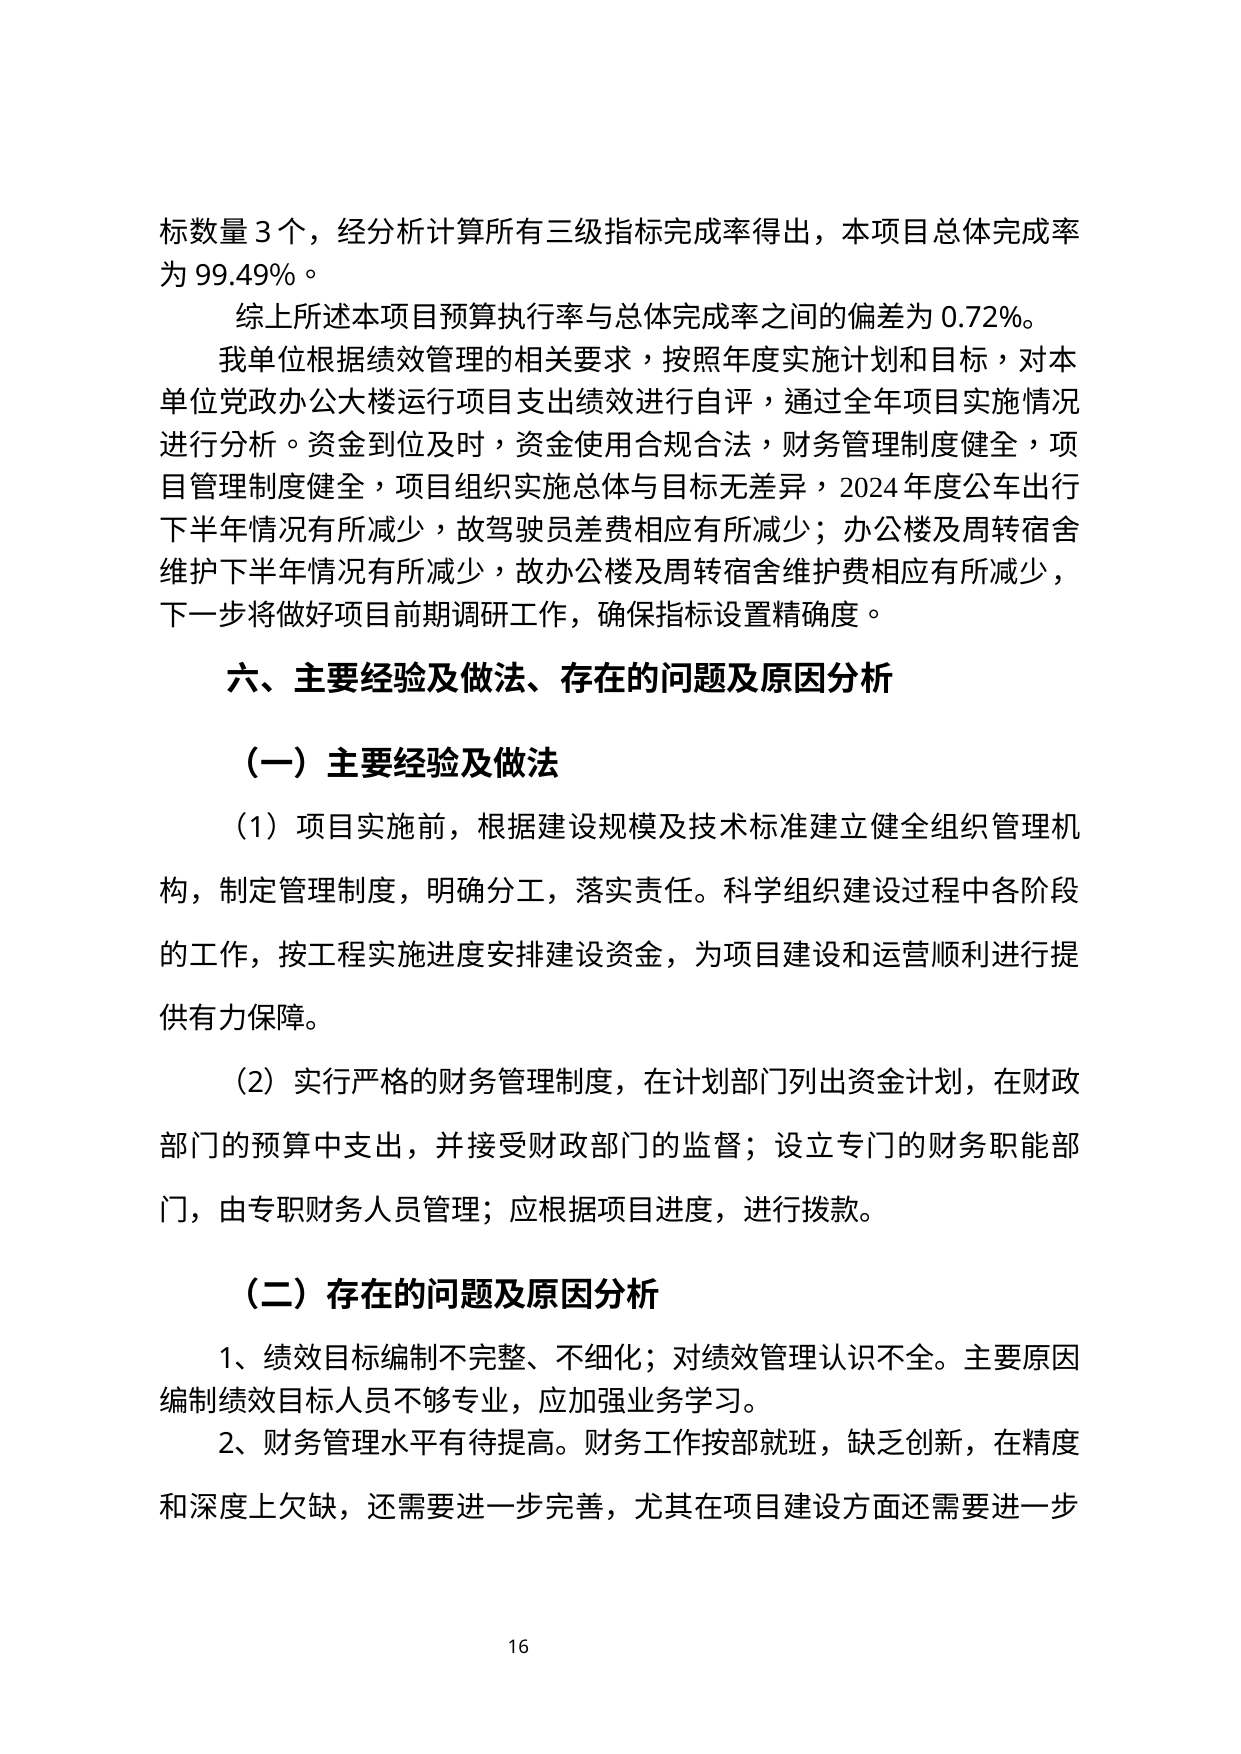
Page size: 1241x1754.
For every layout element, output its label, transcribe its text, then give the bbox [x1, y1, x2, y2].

subtitle 主要经验及做法 [159, 719, 1081, 804]
text （2）实行严格的财务管理制度，在计划部门列出资金计划，在财政部门的预算中支出，并接受财政部门的监督；设立专门的财务职能部门，由专职财务人员管理；应根据项目进度，进行拨款。 [159, 1059, 1081, 1229]
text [159, 209, 1081, 294]
text （1）项目实施前，根据建设规模及技术标准建立健全组织管理机构，制定管理制度，明确分工，落实责任。科学组织建设过程中各阶段的工作，按工程实施进度安排建设资金，为项目建设和运营顺利进行提供有力保障。 [159, 804, 1081, 1037]
text 1、绩效目标编制不完整、不细化；对绩效管理认识不全。主要原因编制绩效目标人员不够专业，应加强业务学习。 [159, 1335, 1081, 1420]
text 综上所述本项目预算执行率与总体完成率之间的偏差为0.72%。 [159, 294, 1081, 336]
subtitle 六、主要经验及做法、存在的问题及原因分析 [159, 634, 1081, 719]
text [159, 1420, 1081, 1526]
subtitle 存在的问题及原因分析 [159, 1250, 1081, 1335]
text 我单位根据绩效管理的相关要求，按照年度实施计划和目标，对本单位党政办公大楼运行项目支出绩效进行自评，通过全年项目实施情况进行分析。资金到位及时，资金使用合规合法，财务管理制度健全，项目管理制度健全，项目组织实施总体与目标无差异，2024年度公车出行下半年情况有所减少，故驾驶员差费相应有所减少；办公楼及周转宿舍维护下半年情况有所减少，故办公楼及周转宿舍维护费相应有所减少，下一步将做好项目前期调研工作，确保指标设置精确度。 [159, 336, 1081, 634]
